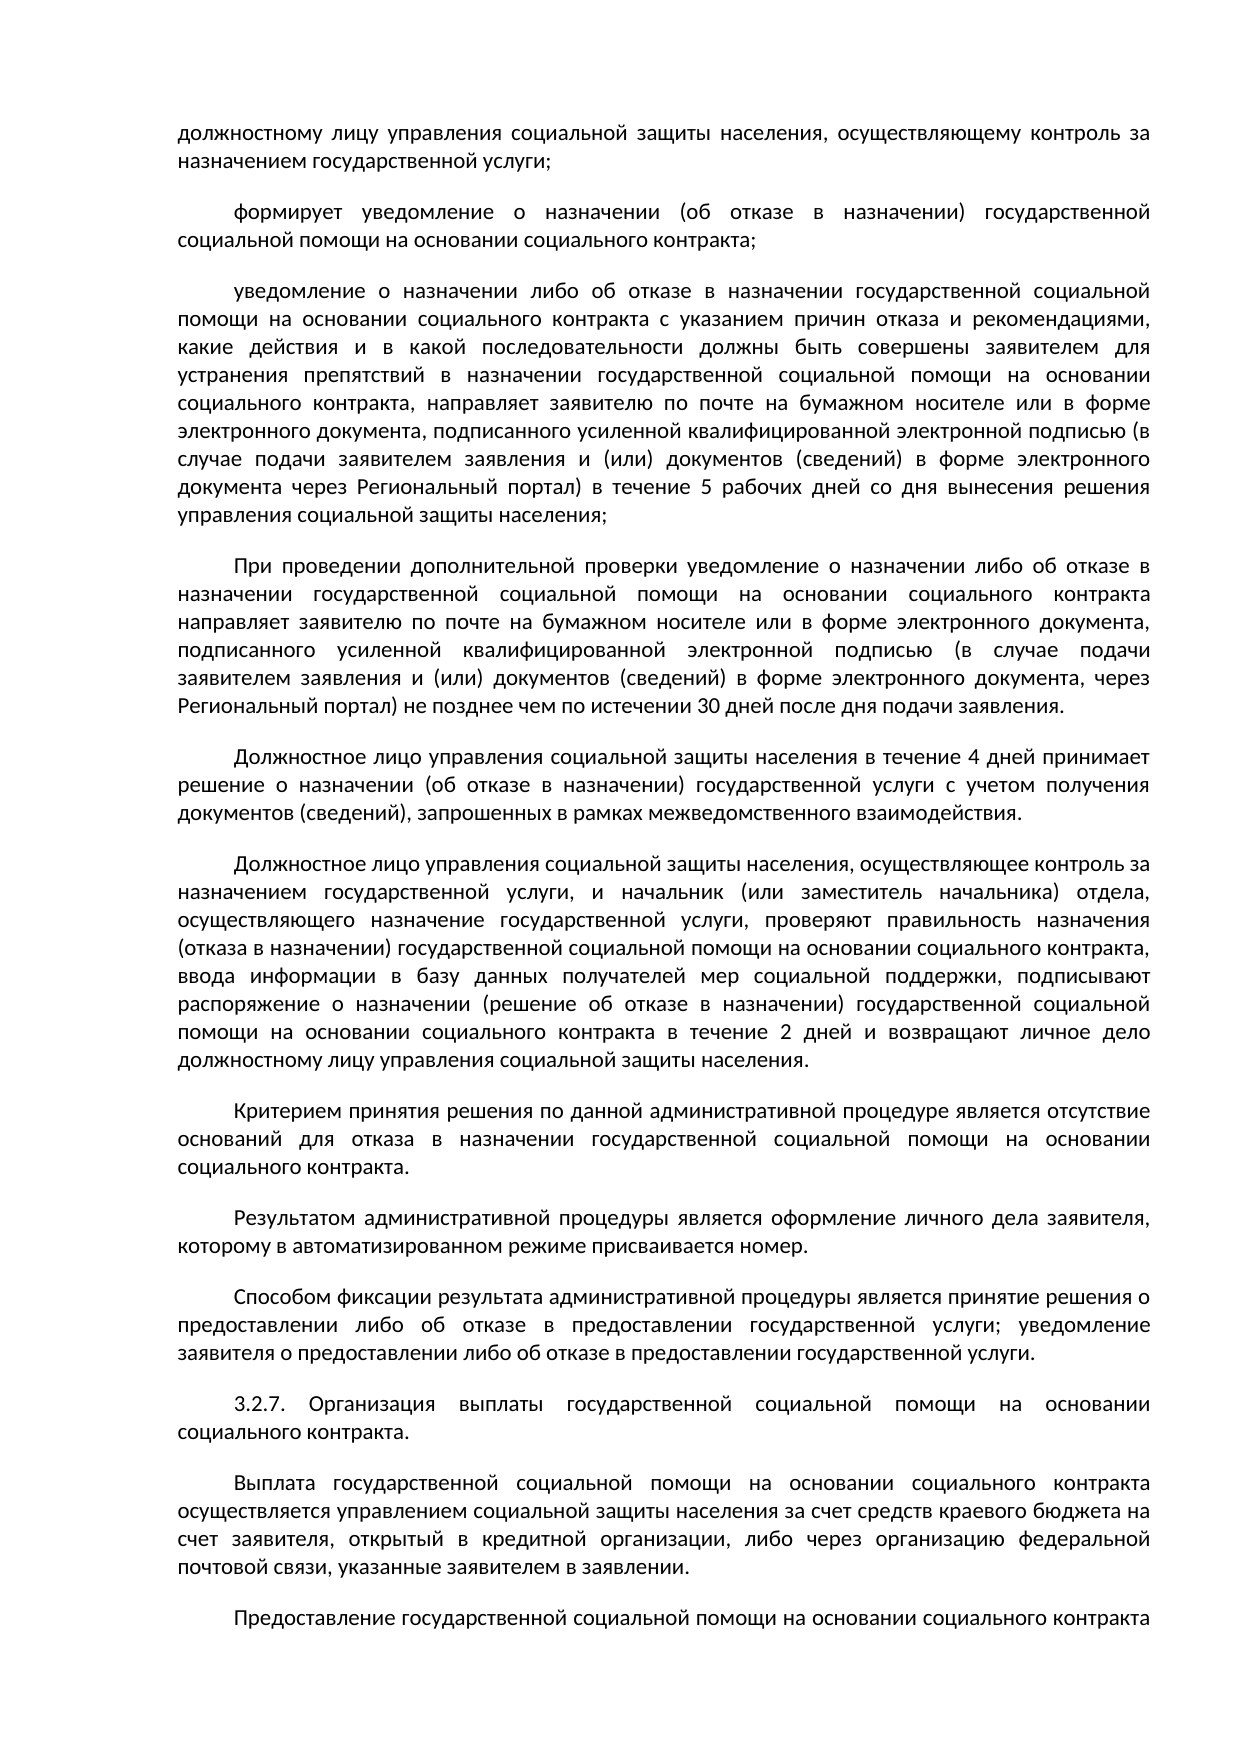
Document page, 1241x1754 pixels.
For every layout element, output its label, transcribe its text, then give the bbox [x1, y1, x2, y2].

text Должностное лицо управления социальной защиты населения в течение 4 дней принимает решение о назначении (об отказе в назначении) государственной услуги с учетом получения документов (сведений), запрошенных в рамках межведомственного взаимодействия. [177, 742, 1152, 826]
text Способом фиксации результата административной процедуры является принятие решения о предоставлении либо об отказе в предоставлении государственной услуги; уведомление заявителя о предоставлении либо об отказе в предоставлении государственной услуги. [177, 1282, 1152, 1366]
text Должностное лицо управления социальной защиты населения, осуществляющее контроль за назначением государственной услуги, и начальник (или заместитель начальника) отдела, осуществляющего назначение государственной услуги, проверяют правильность назначения (отказа в назначении) государственной социальной помощи на основании социального контракта, ввода информации в базу данных получателей мер социальной поддержки, подписывают распоряжение о назначении (решение об отказе в назначении) государственной социальной помощи на основании социального контракта в течение 2 дней и возвращают личное дело должностному лицу управления социальной защиты населения. [177, 849, 1152, 1073]
text Выплата государственной социальной помощи на основании социального контракта осуществляется управлением социальной защиты населения за счет средств краевого бюджета на счет заявителя, открытый в кредитной организации, либо через организацию федеральной почтовой связи, указанные заявителем в заявлении. [177, 1468, 1152, 1580]
text Результатом административной процедуры является оформление личного дела заявителя, которому в автоматизированном режиме присваивается номер. [177, 1203, 1152, 1259]
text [177, 1603, 1152, 1631]
text Критерием принятия решения по данной административной процедуре является отсутствие оснований для отказа в назначении государственной социальной помощи на основании социального контракта. [177, 1096, 1152, 1180]
text При проведении дополнительной проверки уведомление о назначении либо об отказе в назначении государственной социальной помощи на основании социального контракта направляет заявителю по почте на бумажном носителе или в форме электронного документа, подписанного усиленной квалифицированной электронной подписью (в случае подачи заявителем заявления и (или) документов (сведений) в форме электронного документа, через Региональный портал) не позднее чем по истечении 30 дней после дня подачи заявления. [177, 551, 1152, 719]
text формирует уведомление о назначении (об отказе в назначении) государственной социальной помощи на основании социального контракта; [177, 197, 1152, 253]
text 3.2.7. Организация выплаты государственной социальной помощи на основании социального контракта. [177, 1389, 1152, 1445]
text уведомление о назначении либо об отказе в назначении государственной социальной помощи на основании социального контракта с указанием причин отказа и рекомендациями, какие действия и в какой последовательности должны быть совершены заявителем для устранения препятствий в назначении государственной социальной помощи на основании социального контракта, направляет заявителю по почте на бумажном носителе или в форме электронного документа, подписанного усиленной квалифицированной электронной подписью (в случае подачи заявителем заявления и (или) документов (сведений) в форме электронного документа через Региональный портал) в течение 5 рабочих дней со дня вынесения решения управления социальной защиты населения; [177, 276, 1152, 528]
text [177, 118, 1152, 174]
